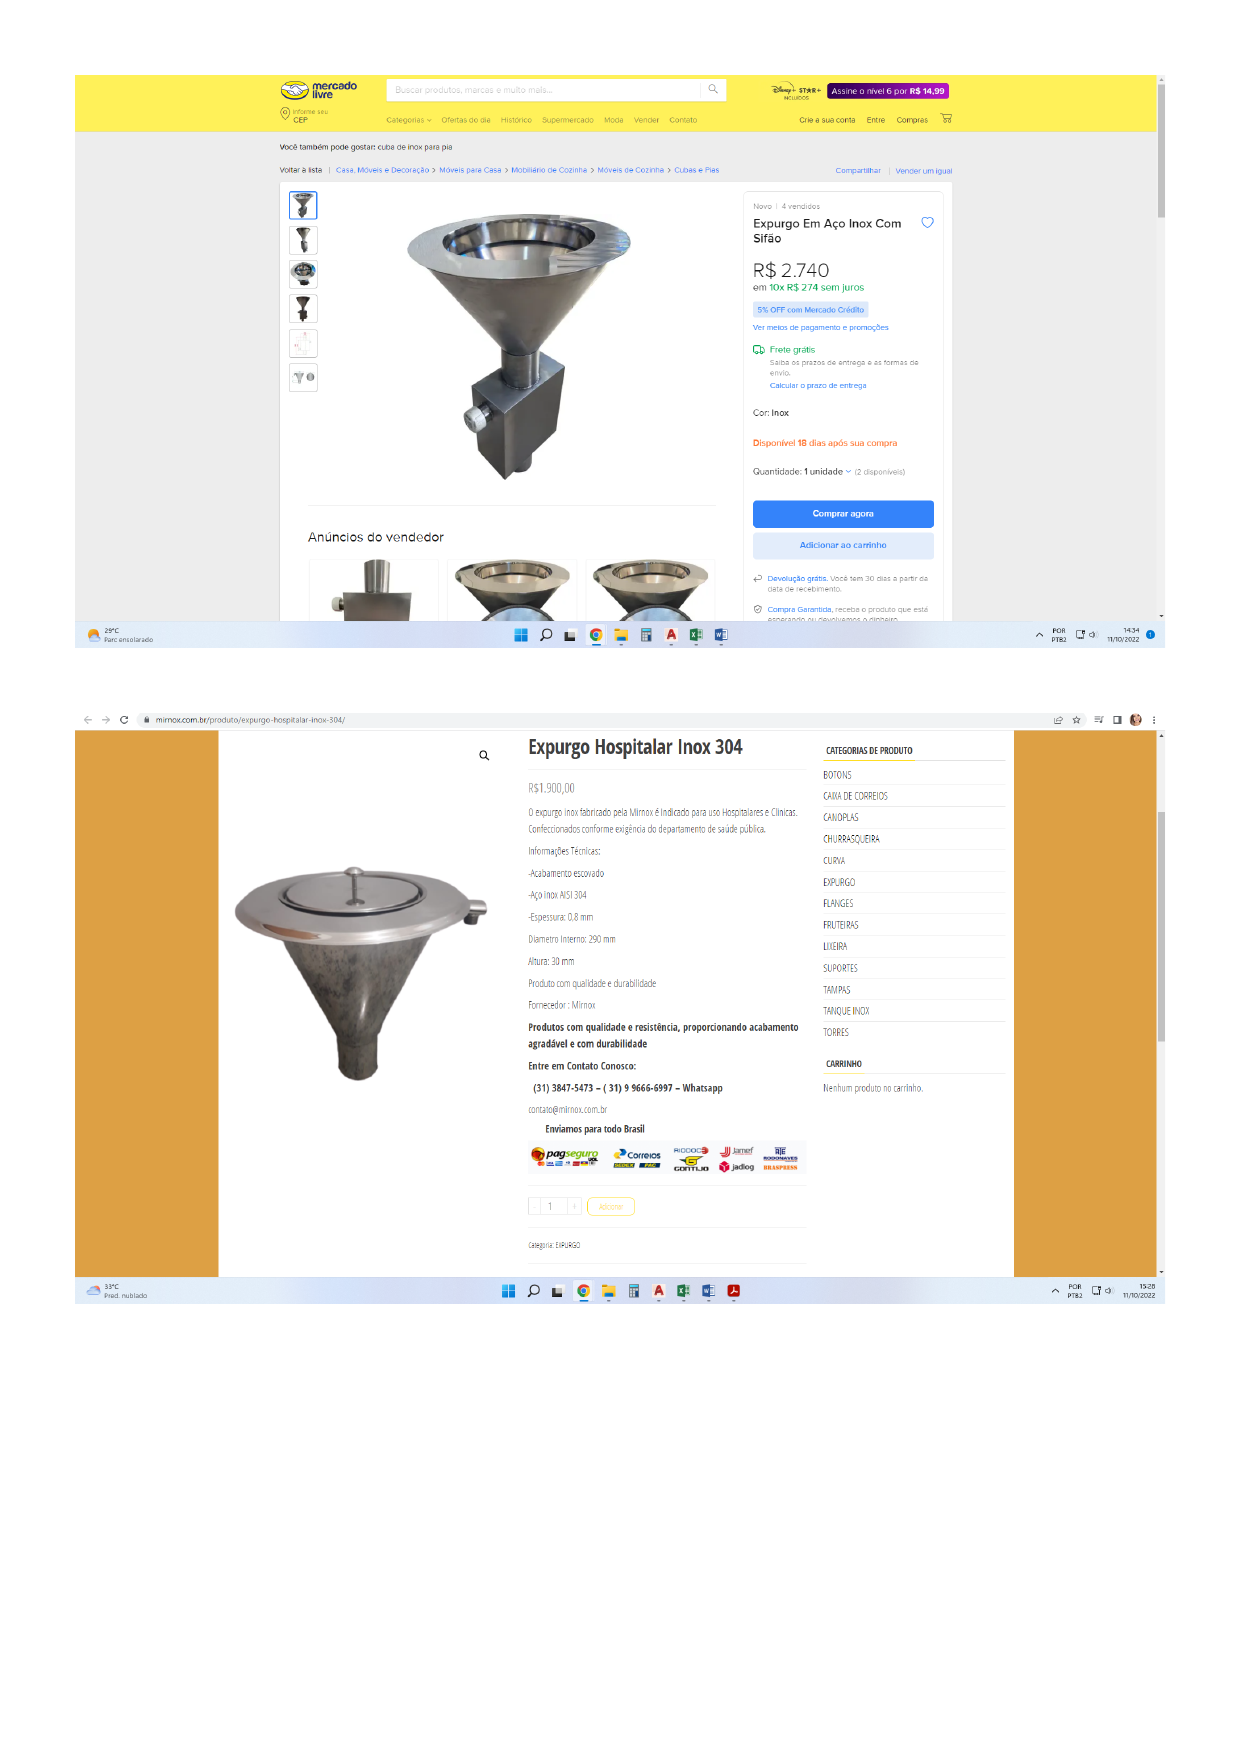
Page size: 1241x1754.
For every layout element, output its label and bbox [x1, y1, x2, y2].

picture [75, 713, 1166, 1304]
picture [75, 75, 1166, 648]
